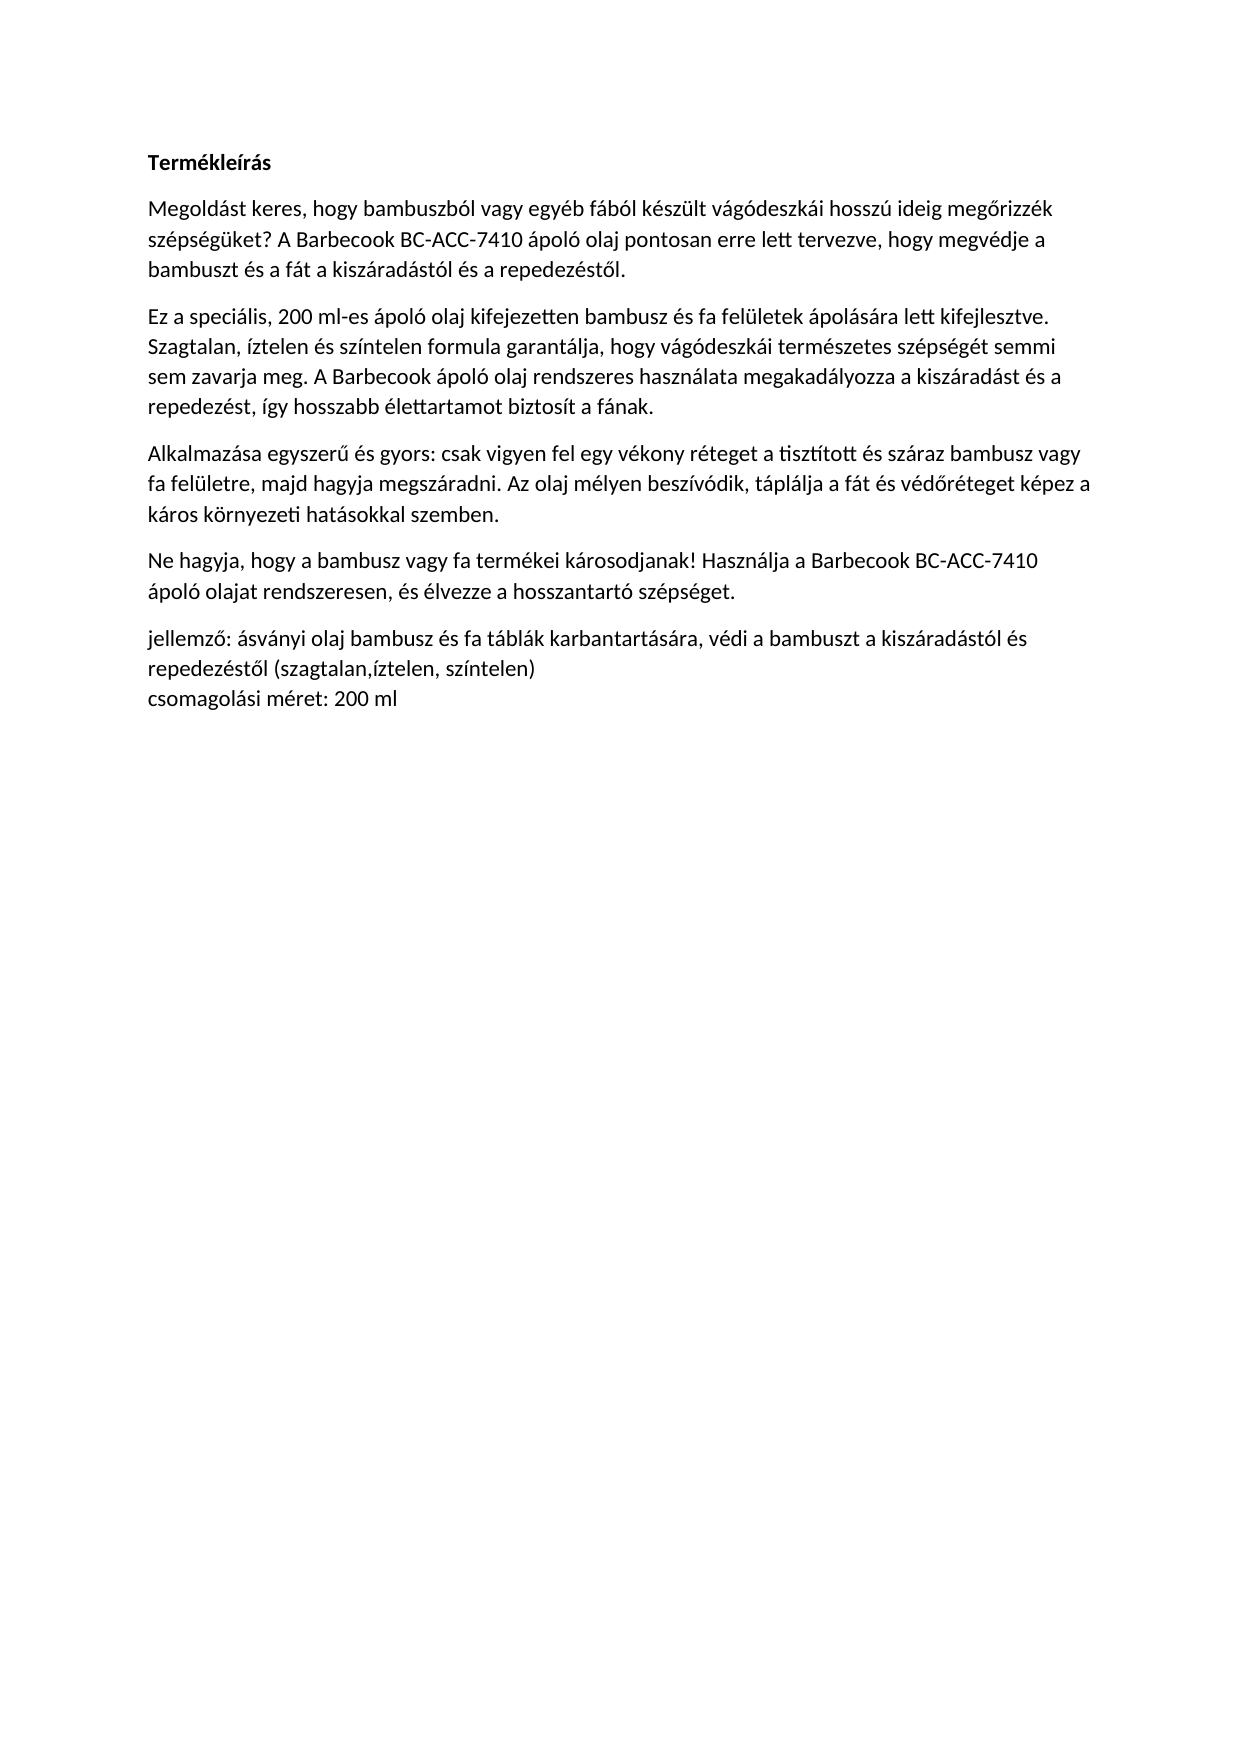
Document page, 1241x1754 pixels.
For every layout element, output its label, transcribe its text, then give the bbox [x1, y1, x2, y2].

text Termékleírás [148, 148, 1093, 176]
text Ne hagyja, hogy a bambusz vagy fa termékei károsodjanak! Használja a Barbecook BC-ACC-7410 ápoló olajat rendszeresen, és élvezze a hosszantartó szépséget. [148, 547, 1093, 605]
text Megoldást keres, hogy bambuszból vagy egyéb fából készült vágódeszkái hosszú ideig megőrizzék szépségüket? A Barbecook BC-ACC-7410 ápoló olaj pontosan erre lett tervezve, hogy megvédje a bambuszt és a fát a kiszáradástól és a repedezéstől. [148, 194, 1093, 283]
text Alkalmazása egyszerű és gyors: csak vigyen fel egy vékony réteget a tisztított és száraz bambusz vagy fa felületre, majd hagyja megszáradni. Az olaj mélyen beszívódik, táplálja a fát és védőréteget képez a káros környezeti hatásokkal szemben. [148, 439, 1093, 528]
text Ez a speciális, 200 ml-es ápoló olaj kifejezetten bambusz és fa felületek ápolására lett kifejlesztve. Szagtalan, íztelen és színtelen formula garantálja, hogy vágódeszkái természetes szépségét semmi sem zavarja meg. A Barbecook ápoló olaj rendszeres használata megakadályozza a kiszáradást és a repedezést, így hosszabb élettartamot biztosít a fának. [148, 302, 1093, 420]
text jellemző: ásványi olaj bambusz és fa táblák karbantartására, védi a bambuszt a kiszáradástól és repedezéstől (szagtalan,íztelen, színtelen) csomagolási méret: 200 ml [148, 624, 1093, 712]
